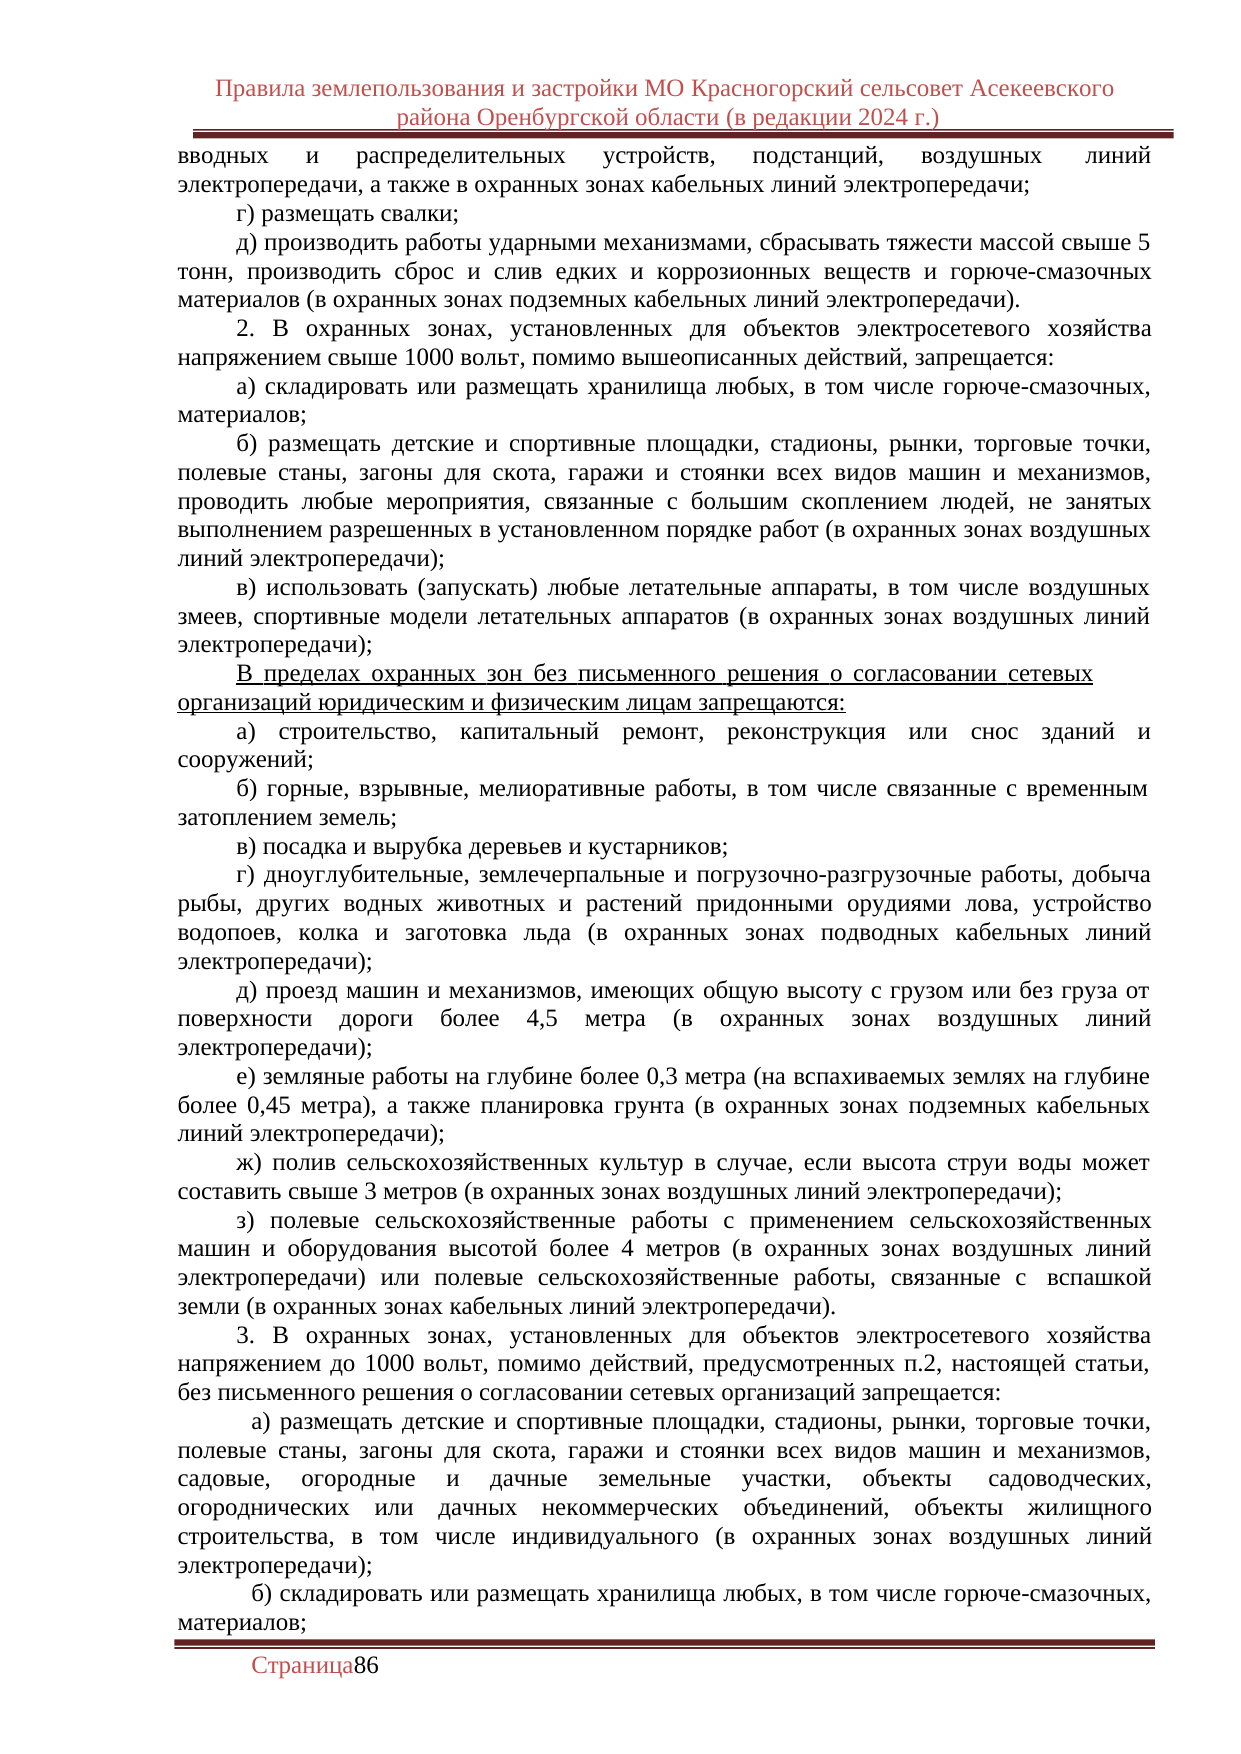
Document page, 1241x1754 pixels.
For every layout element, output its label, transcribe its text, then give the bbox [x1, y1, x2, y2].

text б) горные, взрывные, мелиоративные работы, в том числе связанные с временным затоплением земель; [177, 773, 1151, 831]
text б) размещать детские и спортивные площадки, стадионы, рынки, торговые точки, полевые станы, загоны для скота, гаражи и стоянки всех видов машин и механизмов, проводить любые мероприятия, связанные с большим скоплением людей, не занятых выполнением разрешенных в установленном порядке работ (в охранных зонах воздушных линий электропередачи); [177, 428, 1152, 572]
list В охранных зонах, установленных для объектов электросетевого хозяйства напряжением свыше 1000 вольт, помимо вышеописанных действий, запрещается: [177, 313, 1152, 371]
text а) размещать детские и спортивные площадки, стадионы, рынки, торговые точки, полевые станы, загоны для скота, гаражи и стоянки всех видов машин и механизмов, садовые, огородные и дачные земельные участки, объекты садоводческих, огороднических или дачных некоммерческих объединений, объекты жилищного строительства, в том числе индивидуального (в охранных зонах воздушных линий электропередачи); [177, 1406, 1152, 1578]
text ж) полив сельскохозяйственных культур в случае, если высота струи воды может составить свыше 3 метров (в охранных зонах воздушных линий электропередачи); [177, 1147, 1151, 1205]
text г) дноуглубительные, землечерпальные и погрузочно-разгрузочные работы, добыча рыбы, других водных животных и растений придонными орудиями лова, устройство водопоев, колка и заготовка льда (в охранных зонах подводных кабельных линий электропередачи); [177, 859, 1152, 974]
text е) земляные работы на глубине более 0,3 метра (на вспахиваемых землях на глубине более 0,45 метра), а также планировка грунта (в охранных зонах подземных кабельных линий электропередачи); [177, 1061, 1152, 1147]
text вводных и распределительных устройств, подстанций, воздушных линий электропередачи, а также в охранных зонах кабельных линий электропередачи; [177, 141, 1151, 198]
text в) использовать (запускать) любые летательные аппараты, в том числе воздушных змеев, спортивные модели летательных аппаратов (в охранных зонах воздушных линий электропередачи); [177, 572, 1151, 658]
text д) проезд машин и механизмов, имеющих общую высоту с грузом или без груза от поверхности дороги более 4,5 метра (в охранных зонах воздушных линий электропередачи); [177, 975, 1151, 1061]
text в) посадка и вырубка деревьев и кустарников; [236, 831, 1167, 859]
list В охранных зонах, установленных для объектов электросетевого хозяйства напряжением до 1000 вольт, помимо действий, предусмотренных п.2, настоящей статьи, без письменного решения о согласовании сетевых организаций запрещается: [177, 1320, 1151, 1406]
text з) полевые сельскохозяйственные работы с применением сельскохозяйственных машин и оборудования высотой более 4 метров (в охранных зонах воздушных линий электропередачи) или полевые сельскохозяйственные работы, связанные с вспашкой земли (в охранных зонах кабельных линий электропередачи). [177, 1205, 1152, 1320]
text В пределах охранных зон без письменного решения о согласовании сетевых организаций юридическим и физическим лицам запрещаются: [177, 658, 1151, 716]
text а) складировать или размещать хранилища любых, в том числе горюче-смазочных, материалов; [177, 371, 1152, 428]
text д) производить работы ударными механизмами, сбрасывать тяжести массой свыше 5 тонн, производить сброс и слив едких и коррозионных веществ и горюче-смазочных материалов (в охранных зонах подземных кабельных линий электропередачи). [177, 227, 1152, 313]
text г) размещать свалки; [236, 198, 1167, 227]
text а) строительство, капитальный ремонт, реконструкция или снос зданий и сооружений; [177, 716, 1151, 773]
text б) складировать или размещать хранилища любых, в том числе горюче-смазочных, материалов; [177, 1578, 1152, 1636]
